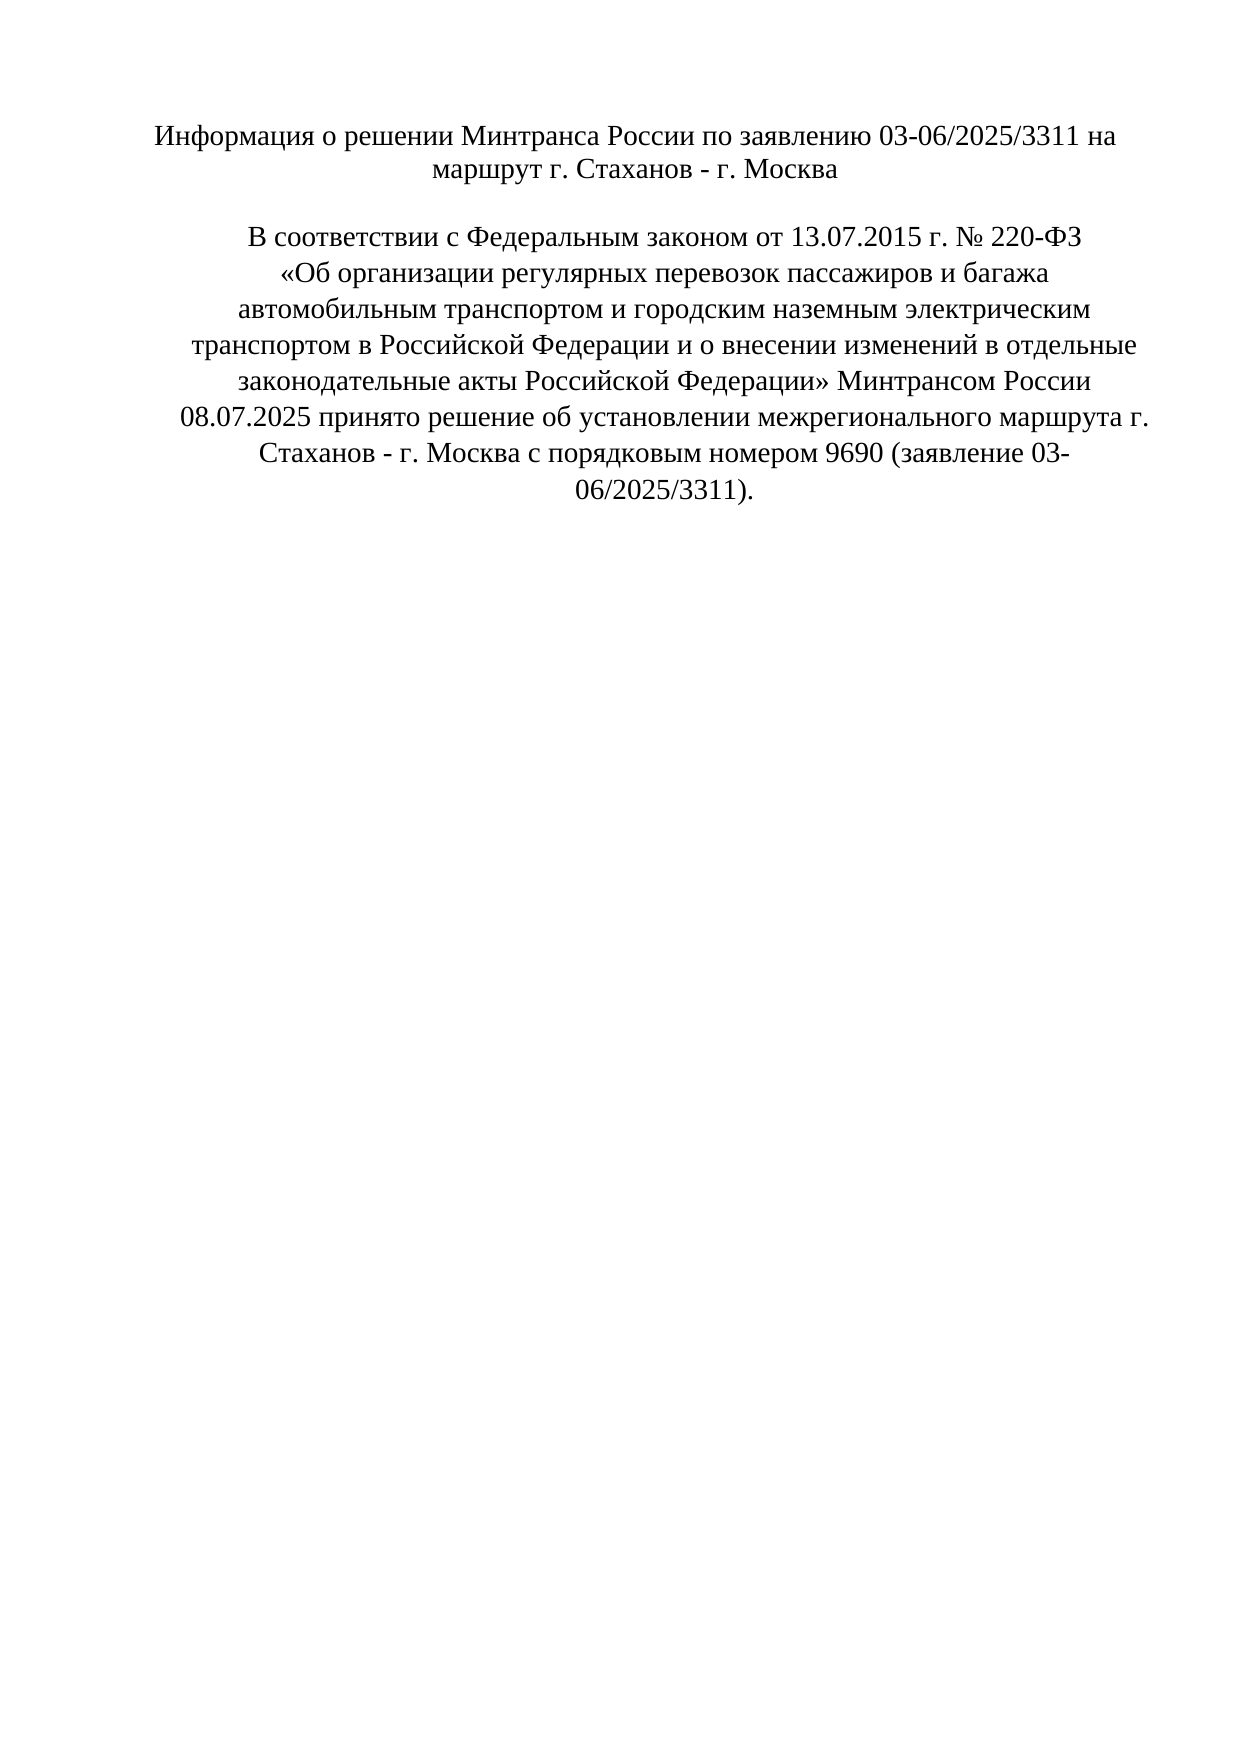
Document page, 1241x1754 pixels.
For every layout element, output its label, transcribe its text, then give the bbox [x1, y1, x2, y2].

text Информация о решении Минтранса России по заявлению 03-06/2025/3311 на маршрут г. Стаханов - г. Москва [118, 118, 1152, 185]
text В соответствии с Федеральным законом от 13.07.2015 г. № 220-ФЗ «Об организации регулярных перевозок пассажиров и багажа автомобильным транспортом и городским наземным электрическим транспортом в Российской Федерации и о внесении изменений в отдельные законодательные акты Российской Федерации» Минтрансом России 08.07.2025 принято решение об установлении межрегионального маршрута г. Стаханов - г. Москва с порядковым номером 9690 (заявление 03-06/2025/3311). [177, 219, 1152, 505]
